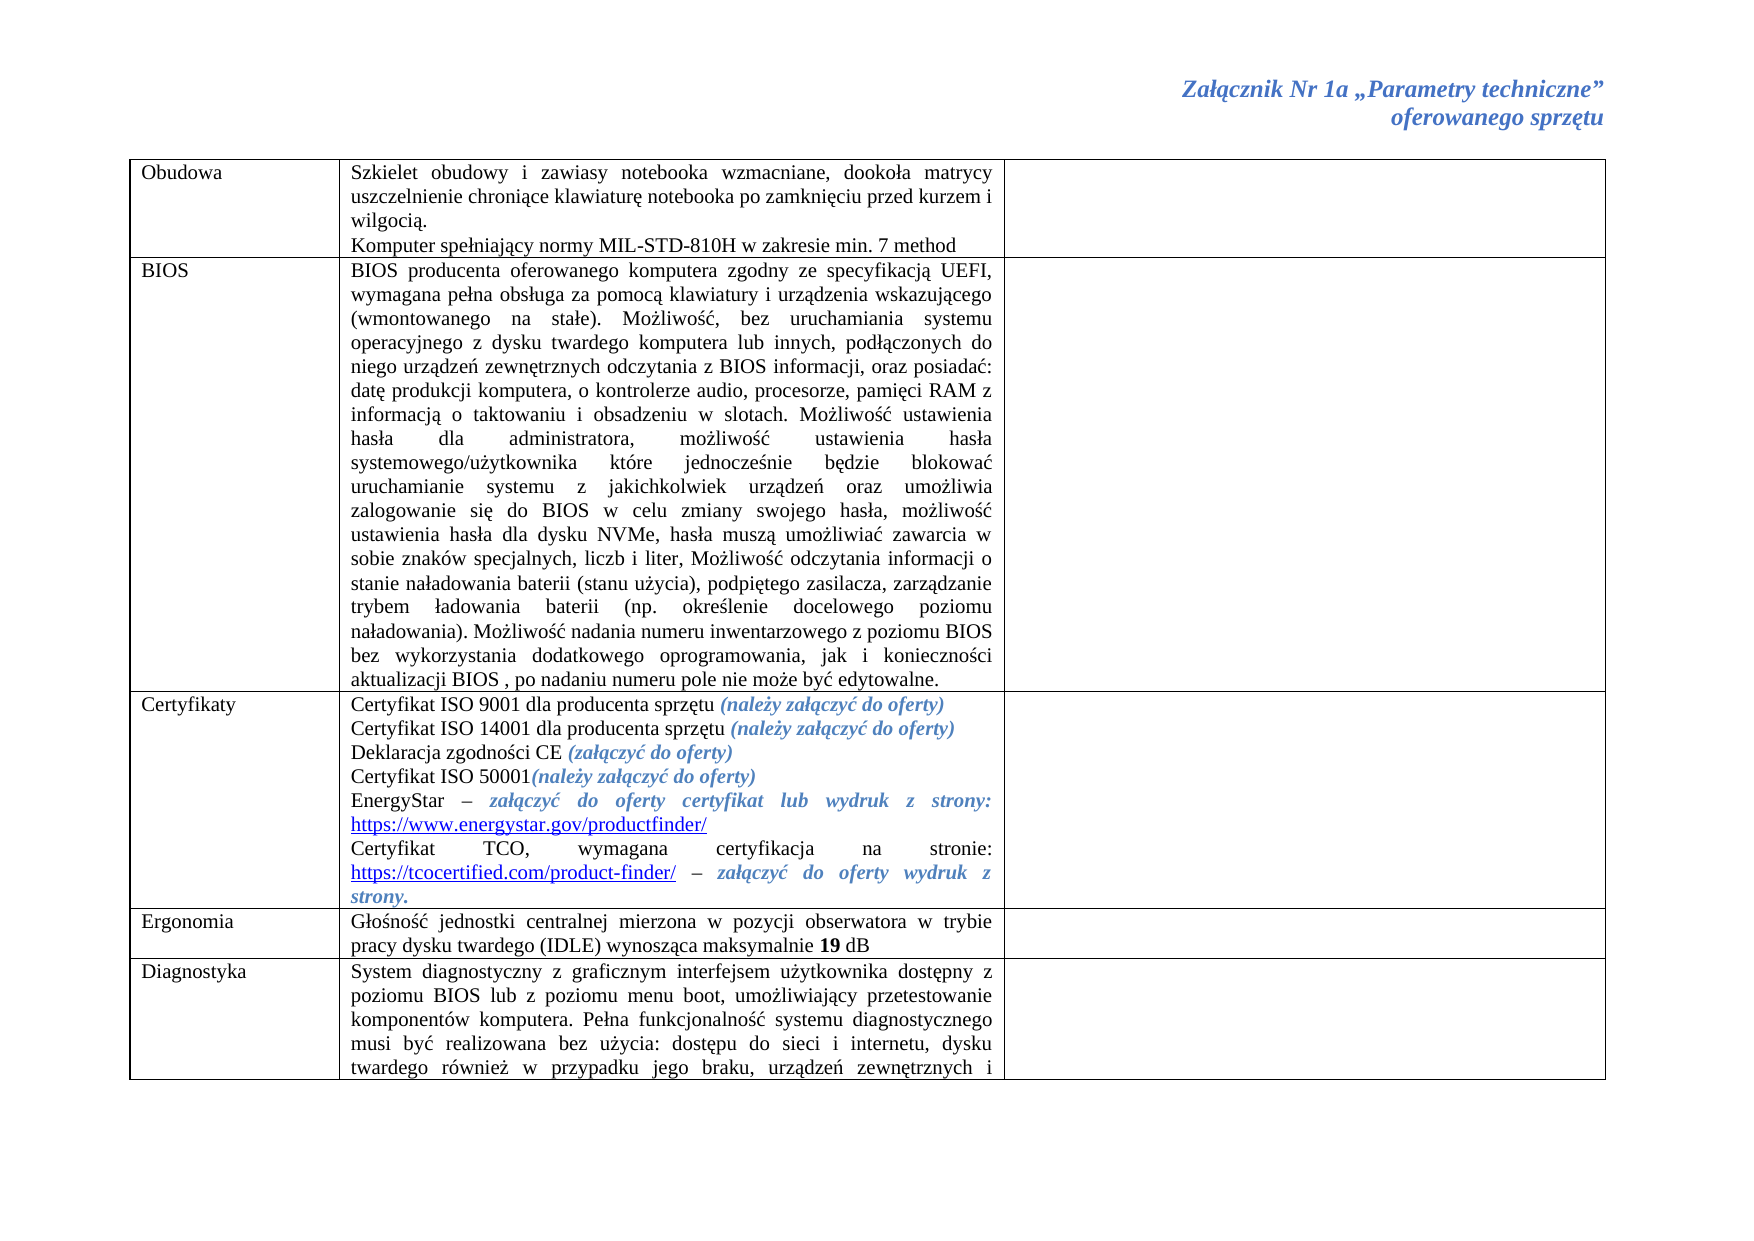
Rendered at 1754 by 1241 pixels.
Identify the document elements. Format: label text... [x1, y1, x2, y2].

table_cell [1005, 258, 1605, 691]
table_cell [1005, 692, 1605, 908]
table_cell [1005, 959, 1605, 1079]
table_cell Diagnostyka [131, 959, 339, 1079]
table_cell Certyfikat ISO 9001 dla producenta sprzętu (należy załączyć do oferty) Certyfikat ISO 14001 dla producenta sprzętu (należy załączyć do oferty) Deklaracja zgodności CE (załączyć do oferty) Certyfikat ISO 50001(należy załączyć do oferty) EnergyStar – załączyć do oferty certyfikat lub wydruk z strony: https://www.energystar.gov/productfinder/ Certyfikat TCO, wymagana certyfikacja na stronie: https://tcocertified.com/product-finder/ – załączyć do oferty wydruk z strony. [340, 692, 1004, 908]
table_cell Głośność jednostki centralnej mierzona w pozycji obserwatora w trybie pracy dysku twardego (IDLE) wynosząca maksymalnie 19 dB [340, 909, 1004, 957]
table_cell [1005, 160, 1605, 257]
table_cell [340, 959, 1004, 1079]
table_cell BIOS producenta oferowanego komputera zgodny ze specyfikacją UEFI, wymagana pełna obsługa za pomocą klawiatury i urządzenia wskazującego (wmontowanego na stałe). Możliwość, bez uruchamiania systemu operacyjnego z dysku twardego komputera lub innych, podłączonych do niego urządzeń zewnętrznych odczytania z BIOS informacji, oraz posiadać: datę produkcji komputera, o kontrolerze audio, procesorze, pamięci RAM z informacją o taktowaniu i obsadzeniu w slotach. Możliwość ustawienia hasła dla administratora, możliwość ustawienia hasła systemowego/użytkownika które jednocześnie będzie blokować uruchamianie systemu z jakichkolwiek urządzeń oraz umożliwia zalogowanie się do BIOS w celu zmiany swojego hasła, możliwość ustawienia hasła dla dysku NVMe, hasła muszą umożliwiać zawarcia w sobie znaków specjalnych, liczb i liter, Możliwość odczytania informacji o stanie naładowania baterii (stanu użycia), podpiętego zasilacza, zarządzanie trybem ładowania baterii (np. określenie docelowego poziomu naładowania). Możliwość nadania numeru inwentarzowego z poziomu BIOS bez wykorzystania dodatkowego oprogramowania, jak i konieczności aktualizacji BIOS , po nadaniu numeru pole nie może być edytowalne. [340, 258, 1004, 691]
table_cell [1005, 909, 1605, 957]
table_cell Ergonomia [131, 909, 339, 957]
table_cell BIOS [131, 258, 339, 691]
table_cell Certyfikaty [131, 692, 339, 908]
table_cell Obudowa [131, 160, 339, 257]
table_cell Szkielet obudowy i zawiasy notebooka wzmacniane, dookoła matrycy uszczelnienie chroniące klawiaturę notebooka po zamknięciu przed kurzem i wilgocią. Komputer spełniający normy MIL-STD-810H w zakresie min. 7 method [340, 160, 1004, 257]
